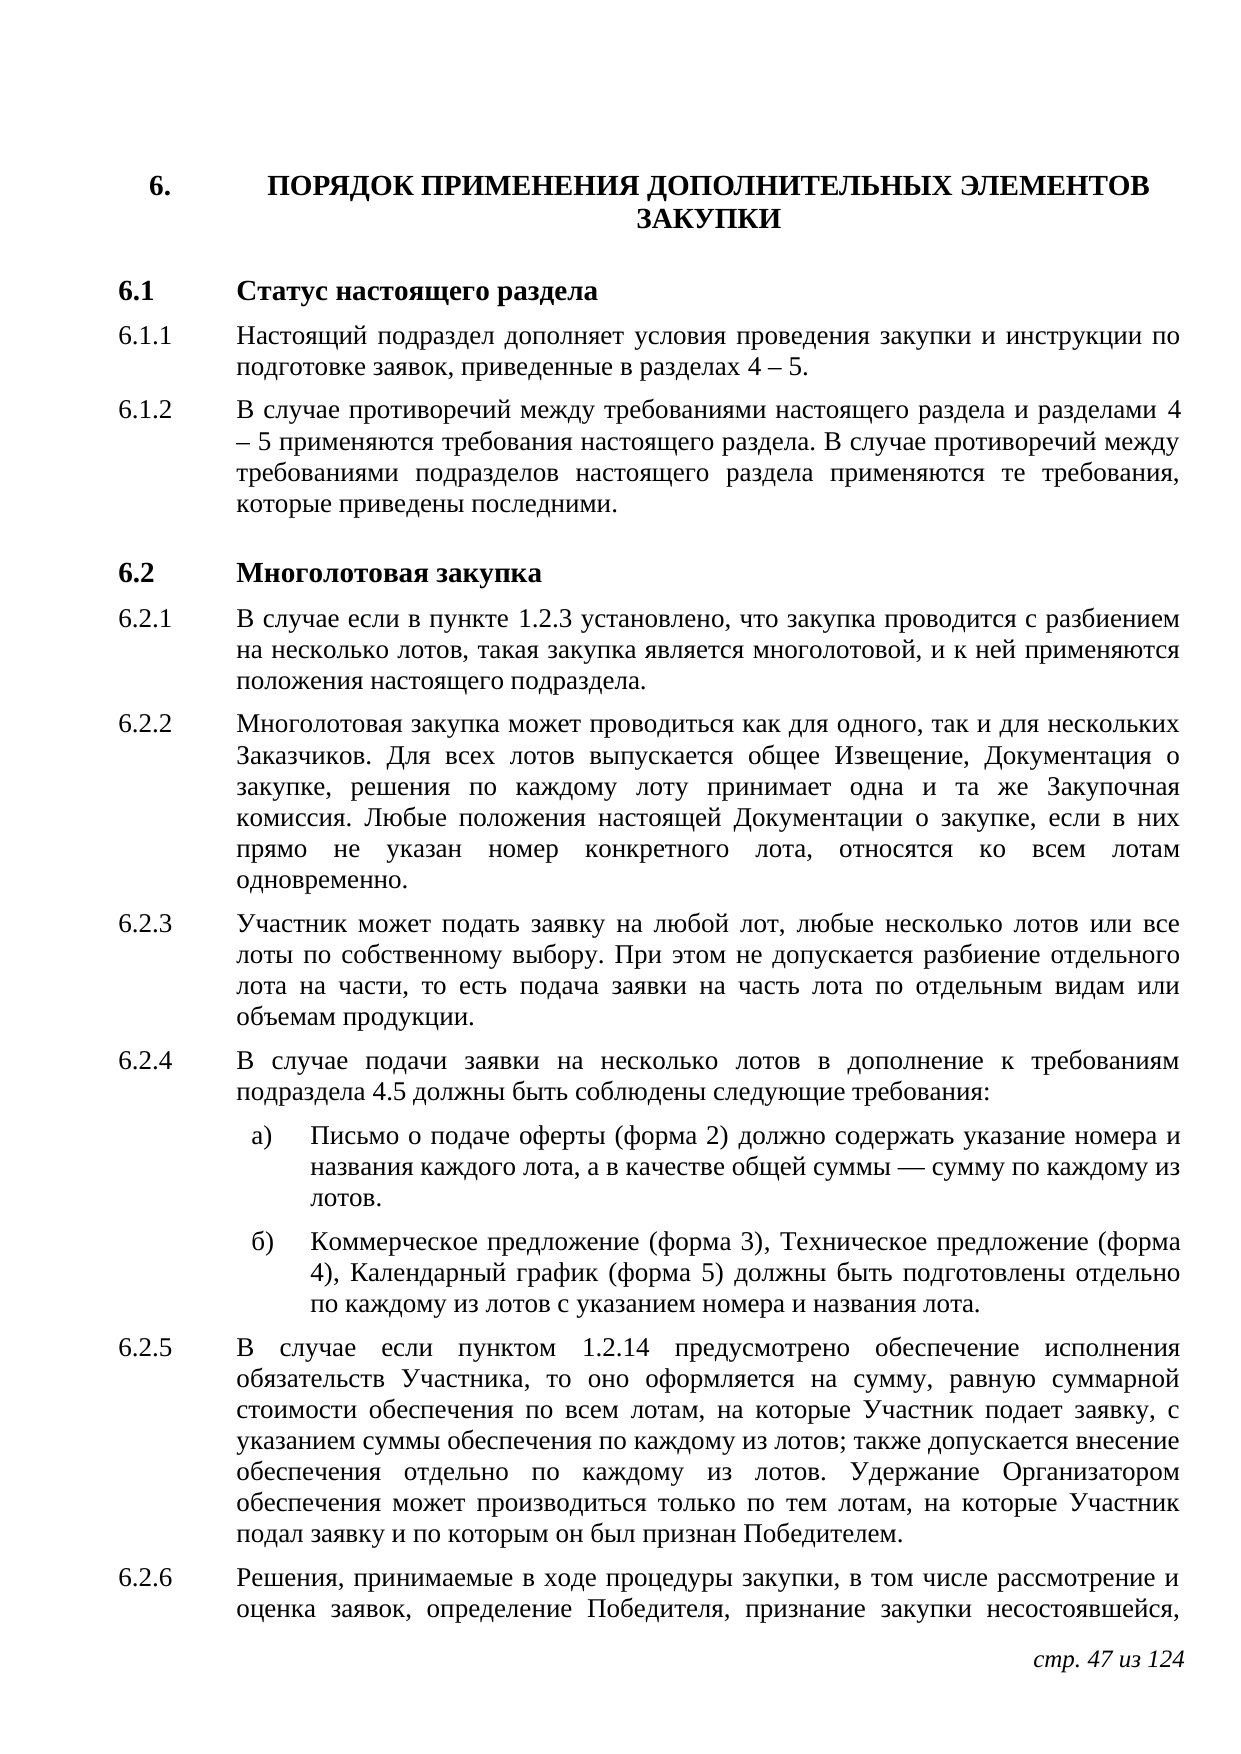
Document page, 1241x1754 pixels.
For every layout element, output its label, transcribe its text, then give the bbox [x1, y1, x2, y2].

text Коммерческое предложение (форма 3), Техническое предложение (форма 4), Календарный график (форма 5) должны быть подготовлены отдельно по каждому из лотов с указанием номера и названия лота. [251, 1225, 1181, 1318]
subtitle ПОРЯДОК ПРИМЕНЕНИЯ ДОПОЛНИТЕЛЬНЫХ ЭЛЕМЕНТОВ ЗАКУПКИ [118, 168, 1181, 235]
list В случае если пунктом 1.2.14 предусмотрено обеспечение исполнения обязательств Участника, то оно оформляется на сумму, равную суммарной стоимости обеспечения по всем лотам, на которые Участник подает заявку, с указанием суммы обеспечения по каждому из лотов; также допускается внесение обеспечения отдельно по каждому из лотов. Удержание Организатором обеспечения может производиться только по тем лотам, на которые Участник подал заявку и по которым он был признан Победителем. [118, 1331, 1181, 1549]
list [118, 1561, 1181, 1623]
text Настоящий подраздел дополняет условия проведения закупки и инструкции по подготовке заявок, приведенные в разделах 4 – 5. [118, 319, 1181, 381]
list В случае подачи заявки на несколько лотов в дополнение к требованиям подраздела 4.5 должны быть соблюдены следующие требования: [118, 1044, 1181, 1106]
subtitle Многолотовая закупка [118, 556, 1181, 589]
subtitle Статус настоящего раздела [118, 273, 1181, 306]
text Письмо о подаче оферты (форма 2) должно содержать указание номера и названия каждого лота, а в качестве общей суммы — сумму по каждому из лотов. [251, 1119, 1181, 1212]
list В случае если в пункте 1.2.3 установлено, что закупка проводится с разбиением на несколько лотов, такая закупка является многолотовой, и к ней применяются положения настоящего подраздела. [118, 602, 1181, 695]
list Участник может подать заявку на любой лот, любые несколько лотов или все лоты по собственному выбору. При этом не допускается разбиение отдельного лота на части, то есть подача заявки на часть лота по отдельным видам или объемам продукции. [118, 907, 1181, 1032]
text В случае противоречий между требованиями настоящего раздела и разделами 4 – 5 применяются требования настоящего раздела. В случае противоречий между требованиями подразделов настоящего раздела применяются те требования, которые приведены последними. [118, 393, 1181, 518]
list Многолотовая закупка может проводиться как для одного, так и для нескольких Заказчиков. Для всех лотов выпускается общее Извещение, Документация о закупке, решения по каждому лоту принимает одна и та же Закупочная комиссия. Любые положения настоящей Документации о закупке, если в них прямо не указан номер конкретного лота, относятся ко всем лотам одновременно. [118, 708, 1181, 894]
